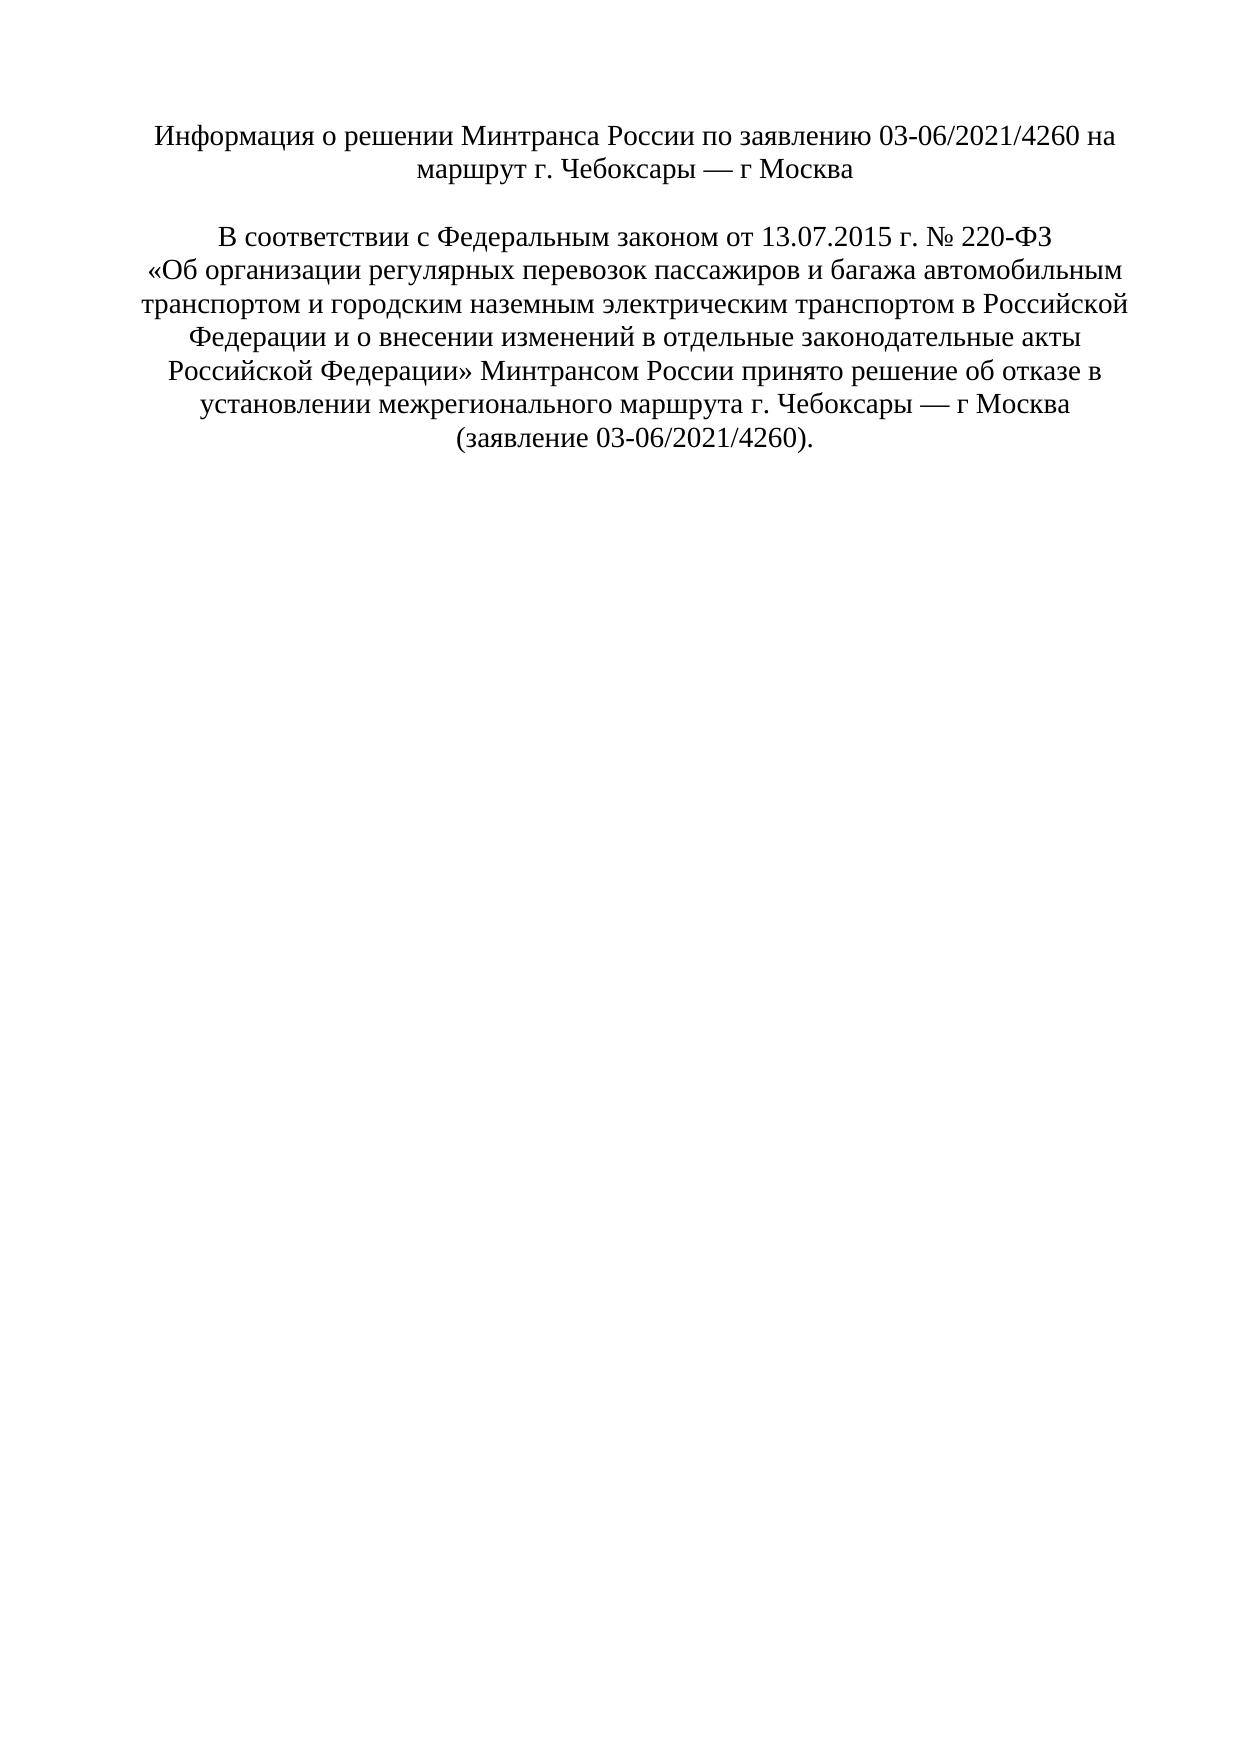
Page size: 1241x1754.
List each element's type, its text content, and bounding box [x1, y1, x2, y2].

text В соответствии с Федеральным законом от 13.07.2015 г. № 220-ФЗ «Об организации регулярных перевозок пассажиров и багажа автомобильным транспортом и городским наземным электрическим транспортом в Российской Федерации и о внесении изменений в отдельные законодательные акты Российской Федерации» Минтрансом России принято решение об отказе в установлении межрегионального маршрута г. Чебоксары — г Москва [118, 219, 1152, 420]
text (заявление 03-06/2021/4260). [118, 420, 1152, 453]
text Информация о решении Минтранса России по заявлению 03-06/2021/4260 на маршрут г. Чебоксары — г Москва [118, 118, 1152, 185]
